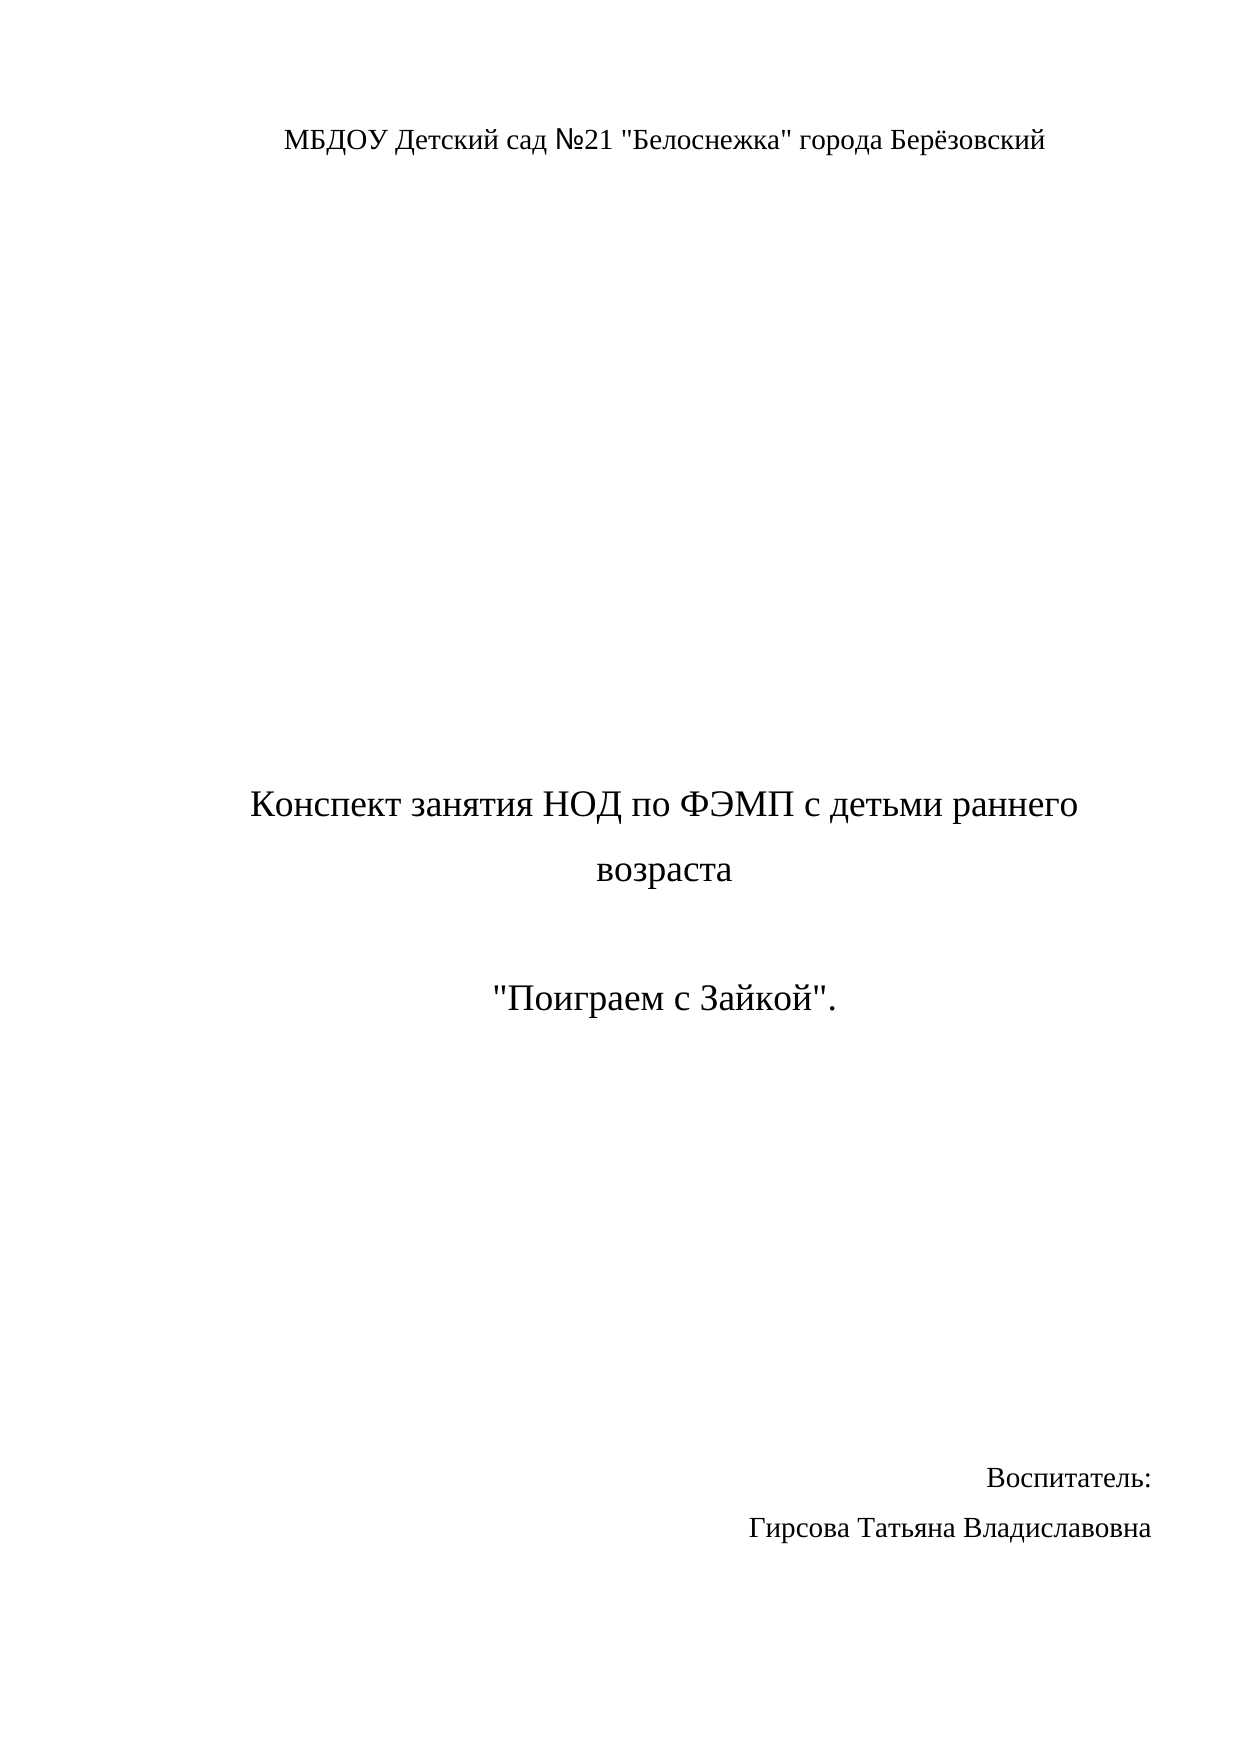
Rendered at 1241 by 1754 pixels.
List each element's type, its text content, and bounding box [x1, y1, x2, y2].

text "Поиграем с Зайкой". [177, 976, 1152, 1019]
text Воспитатель: [177, 1460, 1152, 1493]
text МБДОУ Детский сад №21 "Белоснежка" города Берёзовский [177, 118, 1152, 158]
text Гирсова Татьяна Владиславовна [177, 1510, 1152, 1544]
text Конспект занятия НОД по ФЭМП с детьми раннего возраста [177, 782, 1152, 889]
